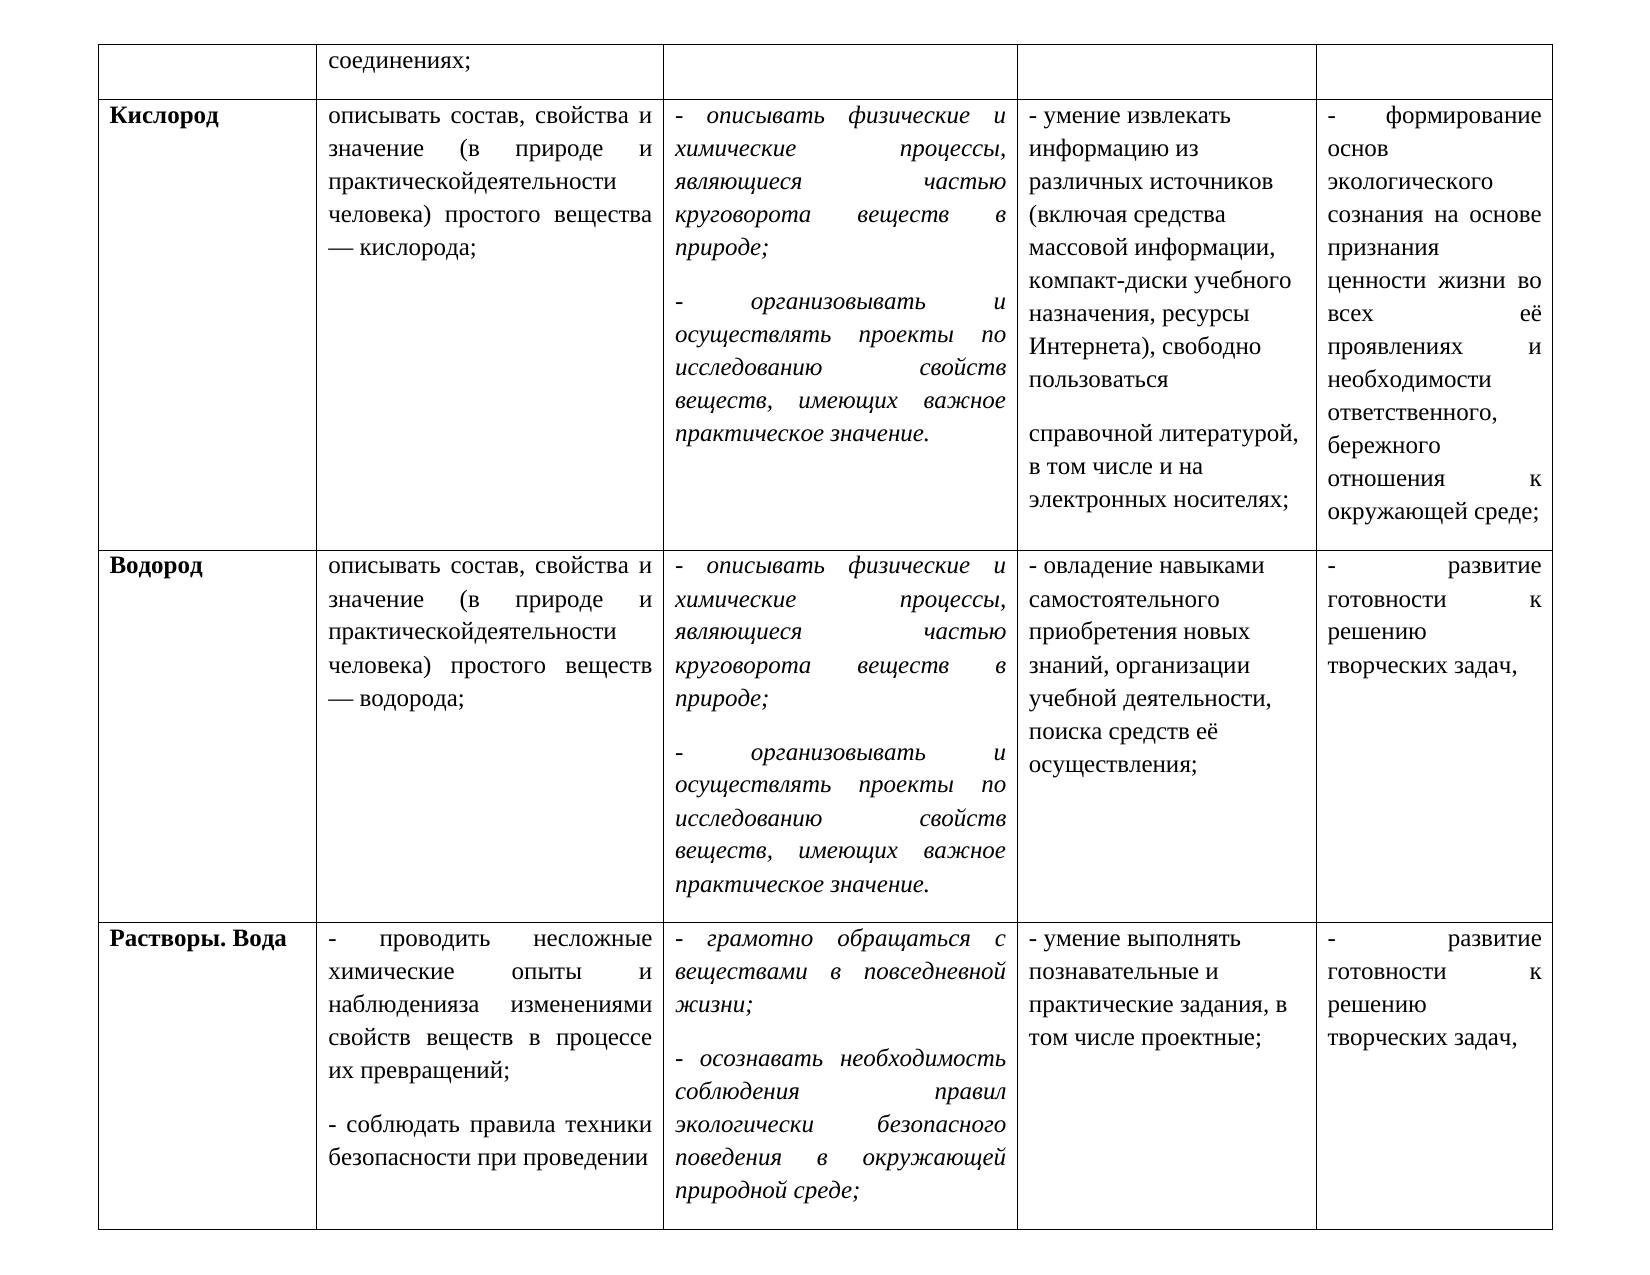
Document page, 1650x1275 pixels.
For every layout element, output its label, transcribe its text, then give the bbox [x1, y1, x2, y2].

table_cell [1018, 45, 1316, 99]
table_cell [664, 923, 1017, 1228]
table_cell - умение извлекать информацию из различных источников (включая средства массовой информации, компакт-диски учебного назначения, ресурсы Интернета), свободно пользоваться справочной литературой, в том числе и на электронных носителях; [1018, 100, 1316, 549]
table_cell - описывать физические и химические процессы, являющиеся частью круговорота веществ в природе; - организовывать и осуществлять проекты по исследованию свойств веществ, имеющих важное практическое значение. [664, 551, 1017, 922]
table_cell - формирование основ экологического сознания на основе признания ценности жизни во всех её проявлениях и необходимости ответственного, бережного отношения к окружающей среде; [1317, 100, 1552, 549]
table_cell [1317, 45, 1552, 99]
table_cell - развитие готовности к решению творческих задач, [1317, 551, 1552, 922]
table_cell - описывать физические и химические процессы, являющиеся частью круговорота веществ в природе; - организовывать и осуществлять проекты по исследованию свойств веществ, имеющих важное практическое значение. [664, 100, 1017, 549]
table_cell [99, 45, 316, 99]
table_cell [317, 923, 663, 1228]
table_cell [664, 45, 1017, 99]
table_cell Водород [99, 551, 316, 922]
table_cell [1317, 923, 1552, 1228]
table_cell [1018, 923, 1316, 1228]
table_cell - овладение навыками самостоятельного приобретения новых знаний, организации учебной деятельности, поиска средств её осуществления; [1018, 551, 1316, 922]
table_cell описывать состав, свойства и значение (в природе и практическойдеятельности человека) простого вещества — кислорода; [317, 100, 663, 549]
table_cell Растворы. Вода [99, 923, 316, 1228]
table_cell описывать состав, свойства и значение (в природе и практическойдеятельности человека) простого веществ — водорода; [317, 551, 663, 922]
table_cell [317, 45, 663, 99]
table_cell Кислород [99, 100, 316, 549]
